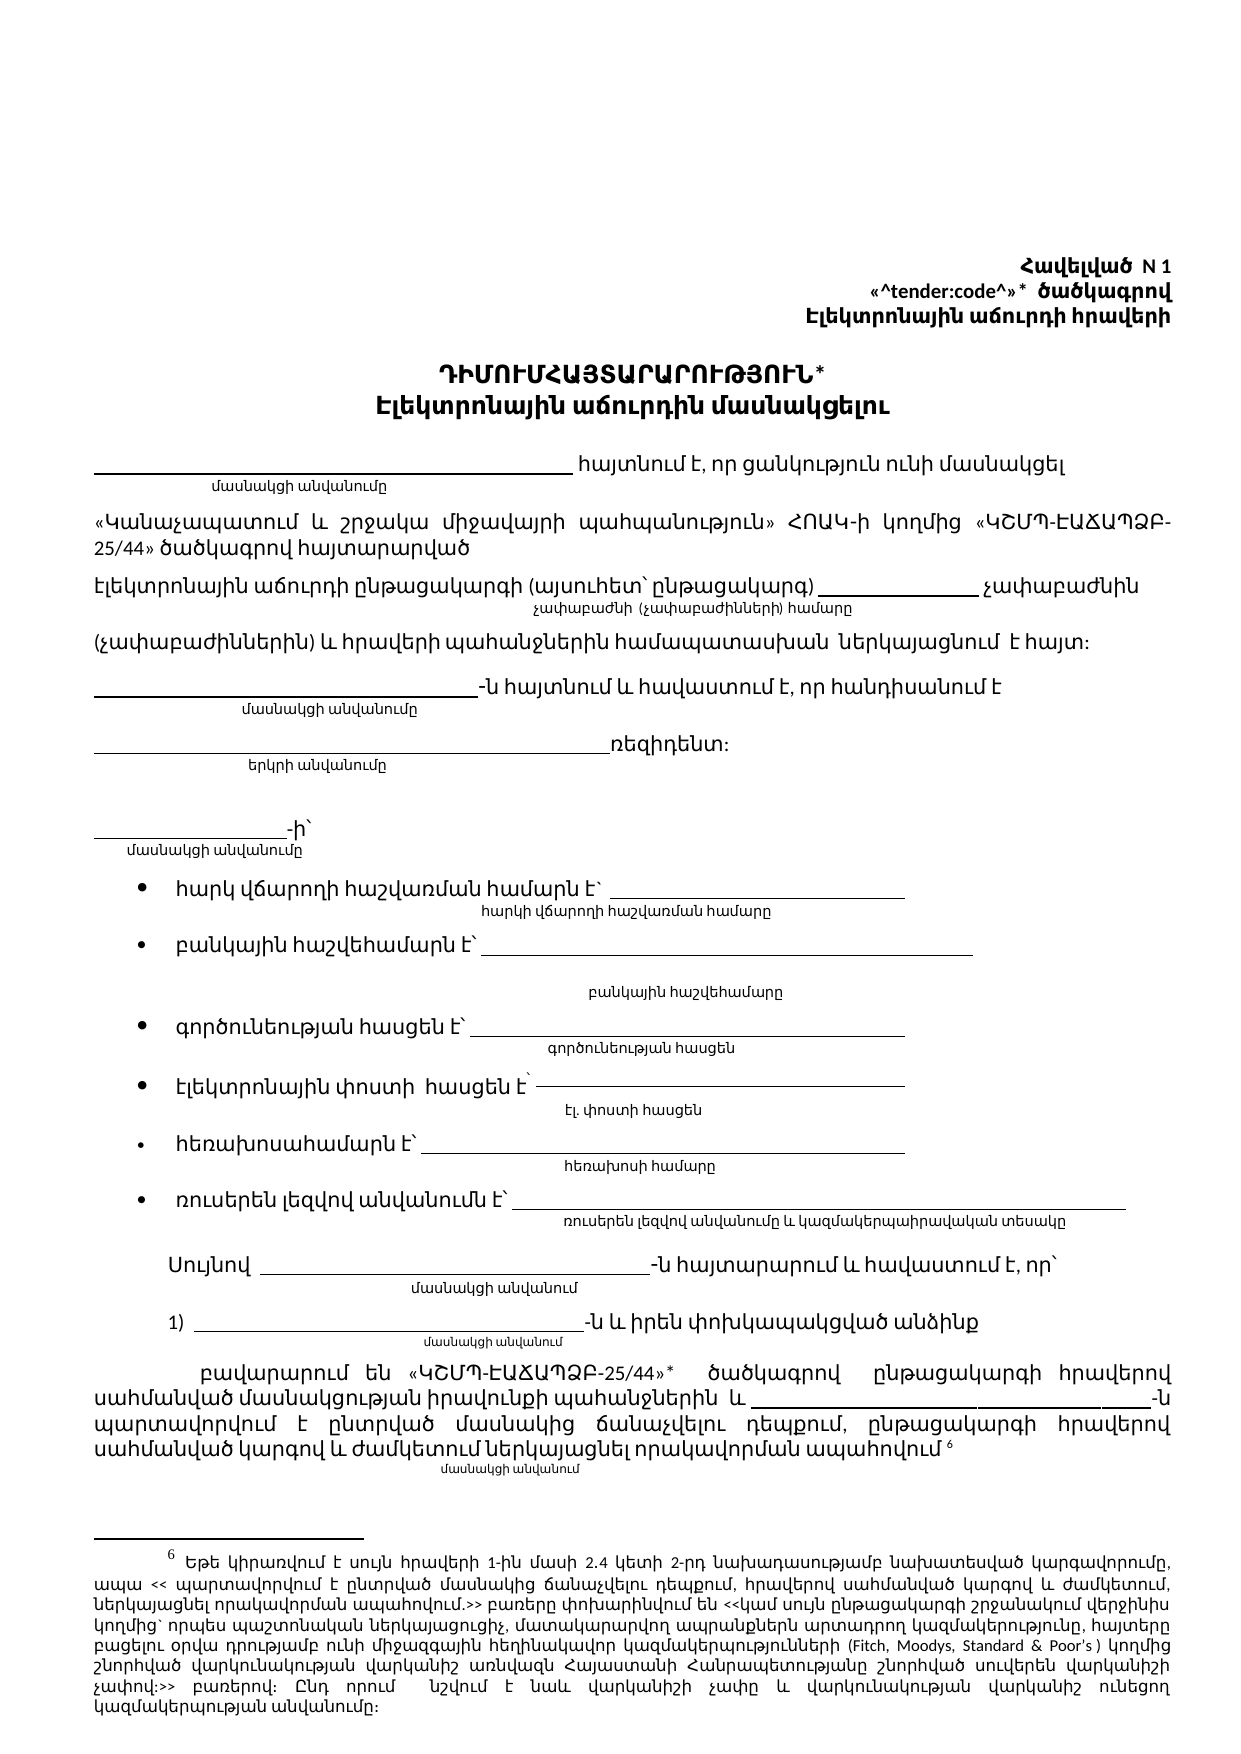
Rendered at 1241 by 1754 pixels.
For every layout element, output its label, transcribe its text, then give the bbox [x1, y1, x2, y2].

text բավարարում են «ԿՇՄՊ-ԷԱՃԱՊՁԲ-25/44»* ծածկագրով ընթացակարգի հրավերով սահմանված մասնակցության իրավունքի պահանջներին և -ն պարտավորվում է ընտրված մասնակից ճանաչվելու դեպքում, ընթացակարգի հրավերով սահմանված կարգով և ժամկետում ներկայացնել որակավորման ապահովում [94, 1360, 1171, 1462]
subtitle Էլեկտրոնային աճուրդին մասնակցելու [94, 390, 1171, 421]
text հարկի վճարողի հաշվառման համարը [94, 902, 1171, 933]
text մասնակցի անվանումը [94, 477, 1171, 507]
text մասնակցի անվանում [94, 1279, 1171, 1309]
text մասնակցի անվանումը [94, 841, 1171, 872]
text մասնակցի անվանում [94, 1462, 1171, 1487]
text մասնակցի անվանում [94, 1335, 1171, 1360]
text «^tender:code^»* ծածկագրով [94, 278, 1171, 304]
list հեռախոսահամարն է՝ [138, 1131, 1171, 1157]
list ռուսերեն լեզվով անվանումն է՝ [138, 1187, 1171, 1213]
text մասնակցի անվանումը [94, 701, 1171, 731]
text չափաբաժնի (չափաբաժինների) համարը [94, 599, 1171, 629]
text ԴԻՄՈՒՄՀԱՅՏԱՐԱՐՈՒԹՅՈՒՆ* [94, 360, 1171, 390]
text Էլեկտրոնային աճուրդի հրավերի [94, 304, 1171, 329]
text 1) -ն և իրեն փոխկապակցված անձինք [94, 1309, 1171, 1335]
text «Կանաչապատում և շրջակա միջավայրի պահպանություն» ՀՈԱԿ-ի կողմից «ԿՇՄՊ-ԷԱՃԱՊՁԲ-25/44» ծածկագրով հայտարարված [94, 507, 1171, 561]
text ռեզիդենտ: [94, 731, 1171, 756]
list գործունեության հասցեն է՝ [138, 1014, 1171, 1040]
text բանկային հաշվեհամարը [94, 983, 1171, 1014]
text գործունեության հասցեն [94, 1040, 1171, 1070]
text ռուսերեն լեզվով անվանումը և կազմակերպաիրավական տեսակը [94, 1213, 1171, 1243]
list հարկ վճարողի հաշվառման համարն է` [138, 872, 1171, 902]
text երկրի անվանումը [94, 756, 1171, 787]
list էլեկտրոնային փոստի հասցեն է՝ [138, 1070, 1171, 1101]
text էլ. փոստի հասցեն [94, 1101, 1171, 1131]
text Հավելված N 1 [94, 253, 1171, 278]
text Սույնով -ն հայտարարում և հավաստում է, որ՝ [94, 1248, 1171, 1279]
text հայտնում է, որ ցանկություն ունի մասնակցել [94, 451, 1171, 477]
text հեռախոսի համարը [462, 1157, 1171, 1187]
text -ն հայտնում և հավաստում է, որ հանդիսանում է [94, 670, 1171, 701]
text -ի՝ [94, 816, 1171, 841]
text էլեկտրոնային աճուրդի ընթացակարգի (այսուհետ՝ ընթացակարգ) չափաբաժնին [94, 573, 1171, 599]
text (չափաբաժիններին) և հրավերի պահանջներին համապատասխան ներկայացնում է հայտ: [94, 629, 1171, 655]
list բանկային հաշվեհամարն է՝ [138, 933, 1171, 983]
